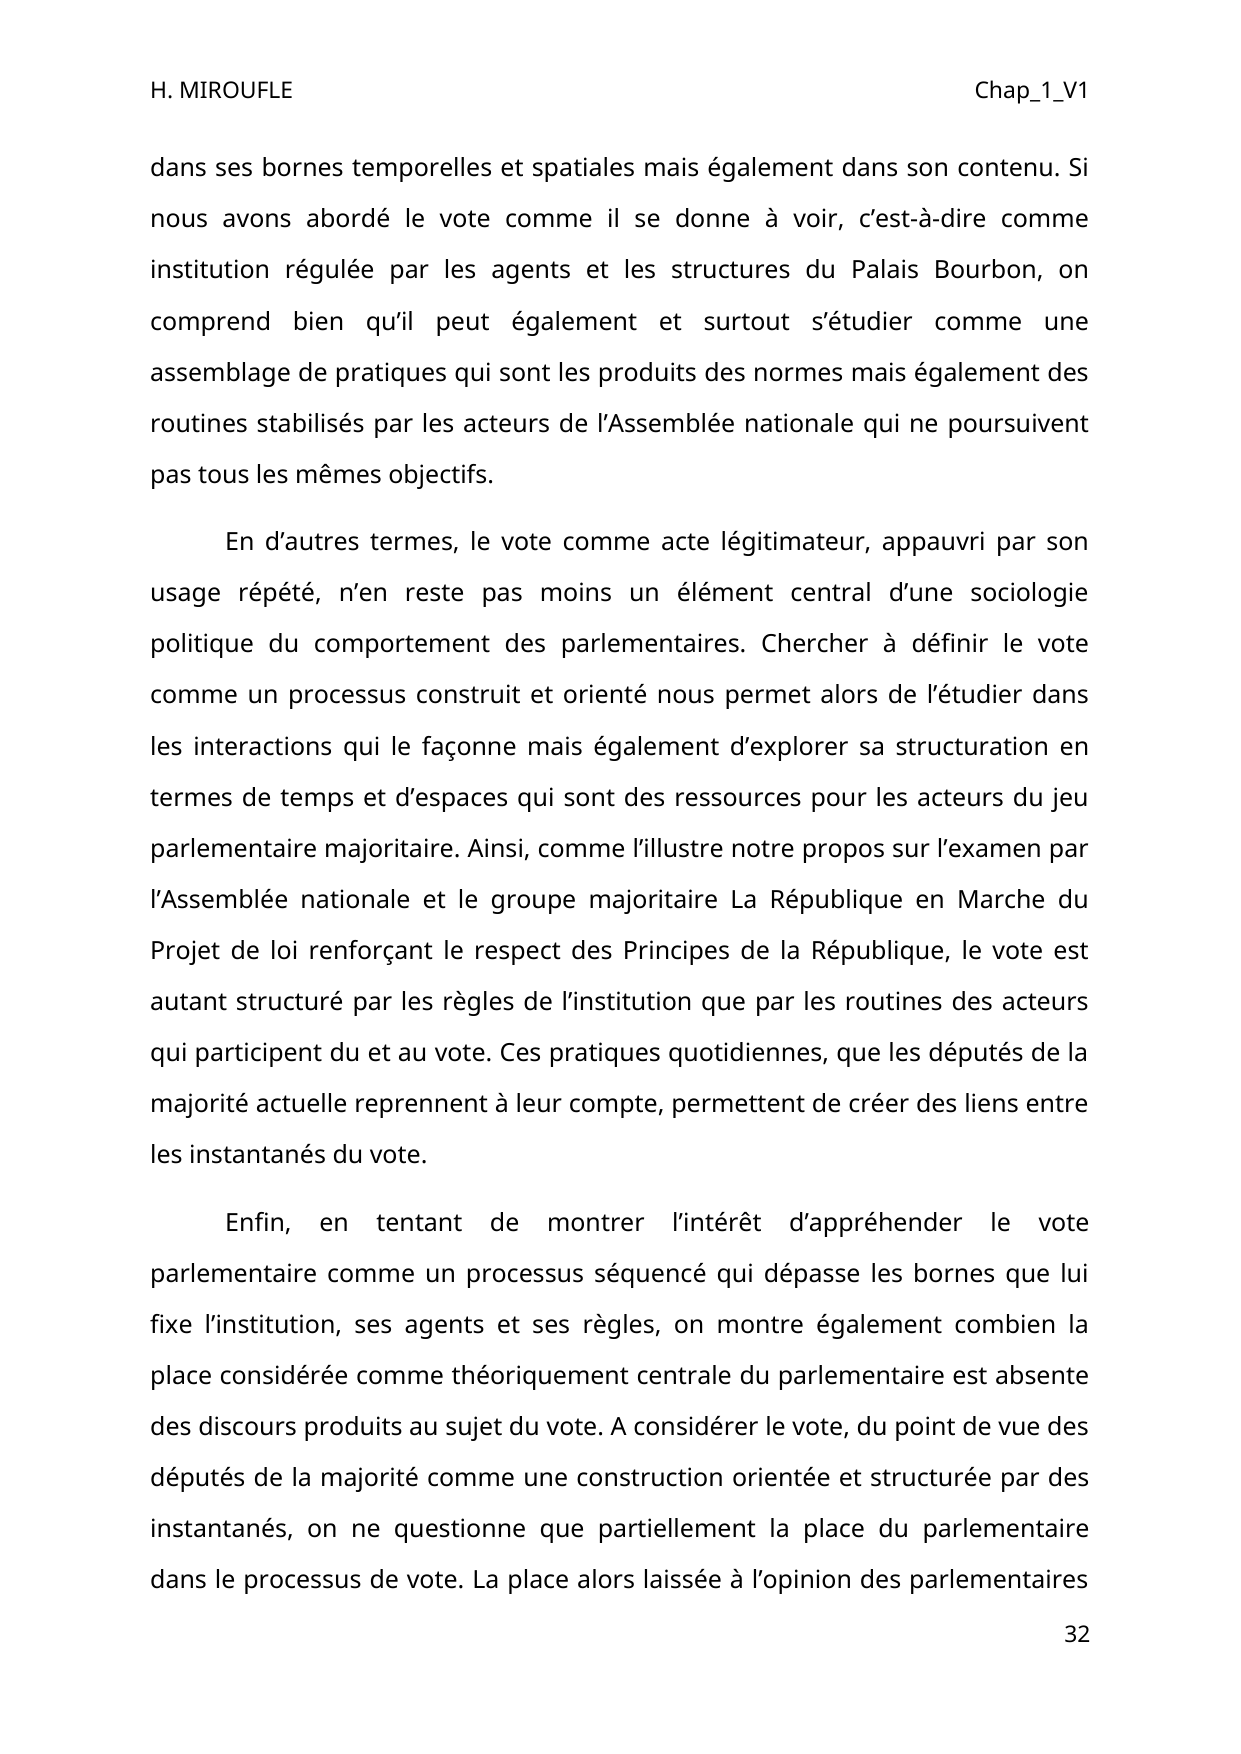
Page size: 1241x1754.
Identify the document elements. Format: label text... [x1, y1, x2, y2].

text En d’autres termes, le vote comme acte légitimateur, appauvri par son usage répété, n’en reste pas moins un élément central d’une sociologie politique du comportement des parlementaires. Chercher à définir le vote comme un processus construit et orienté nous permet alors de l’étudier dans les interactions qui le façonne mais également d’explorer sa structuration en termes de temps et d’espaces qui sont des ressources pour les acteurs du jeu parlementaire majoritaire. Ainsi, comme l’illustre notre propos sur l’examen par l’Assemblée nationale et le groupe majoritaire La République en Marche du Projet de loi renforçant le respect des Principes de la République, le vote est autant structuré par les règles de l’institution que par les routines des acteurs qui participent du et au vote. Ces pratiques quotidiennes, que les députés de la majorité actuelle reprennent à leur compte, permettent de créer des liens entre les instantanés du vote. [150, 524, 1090, 1171]
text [150, 1204, 1090, 1596]
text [150, 150, 1090, 490]
